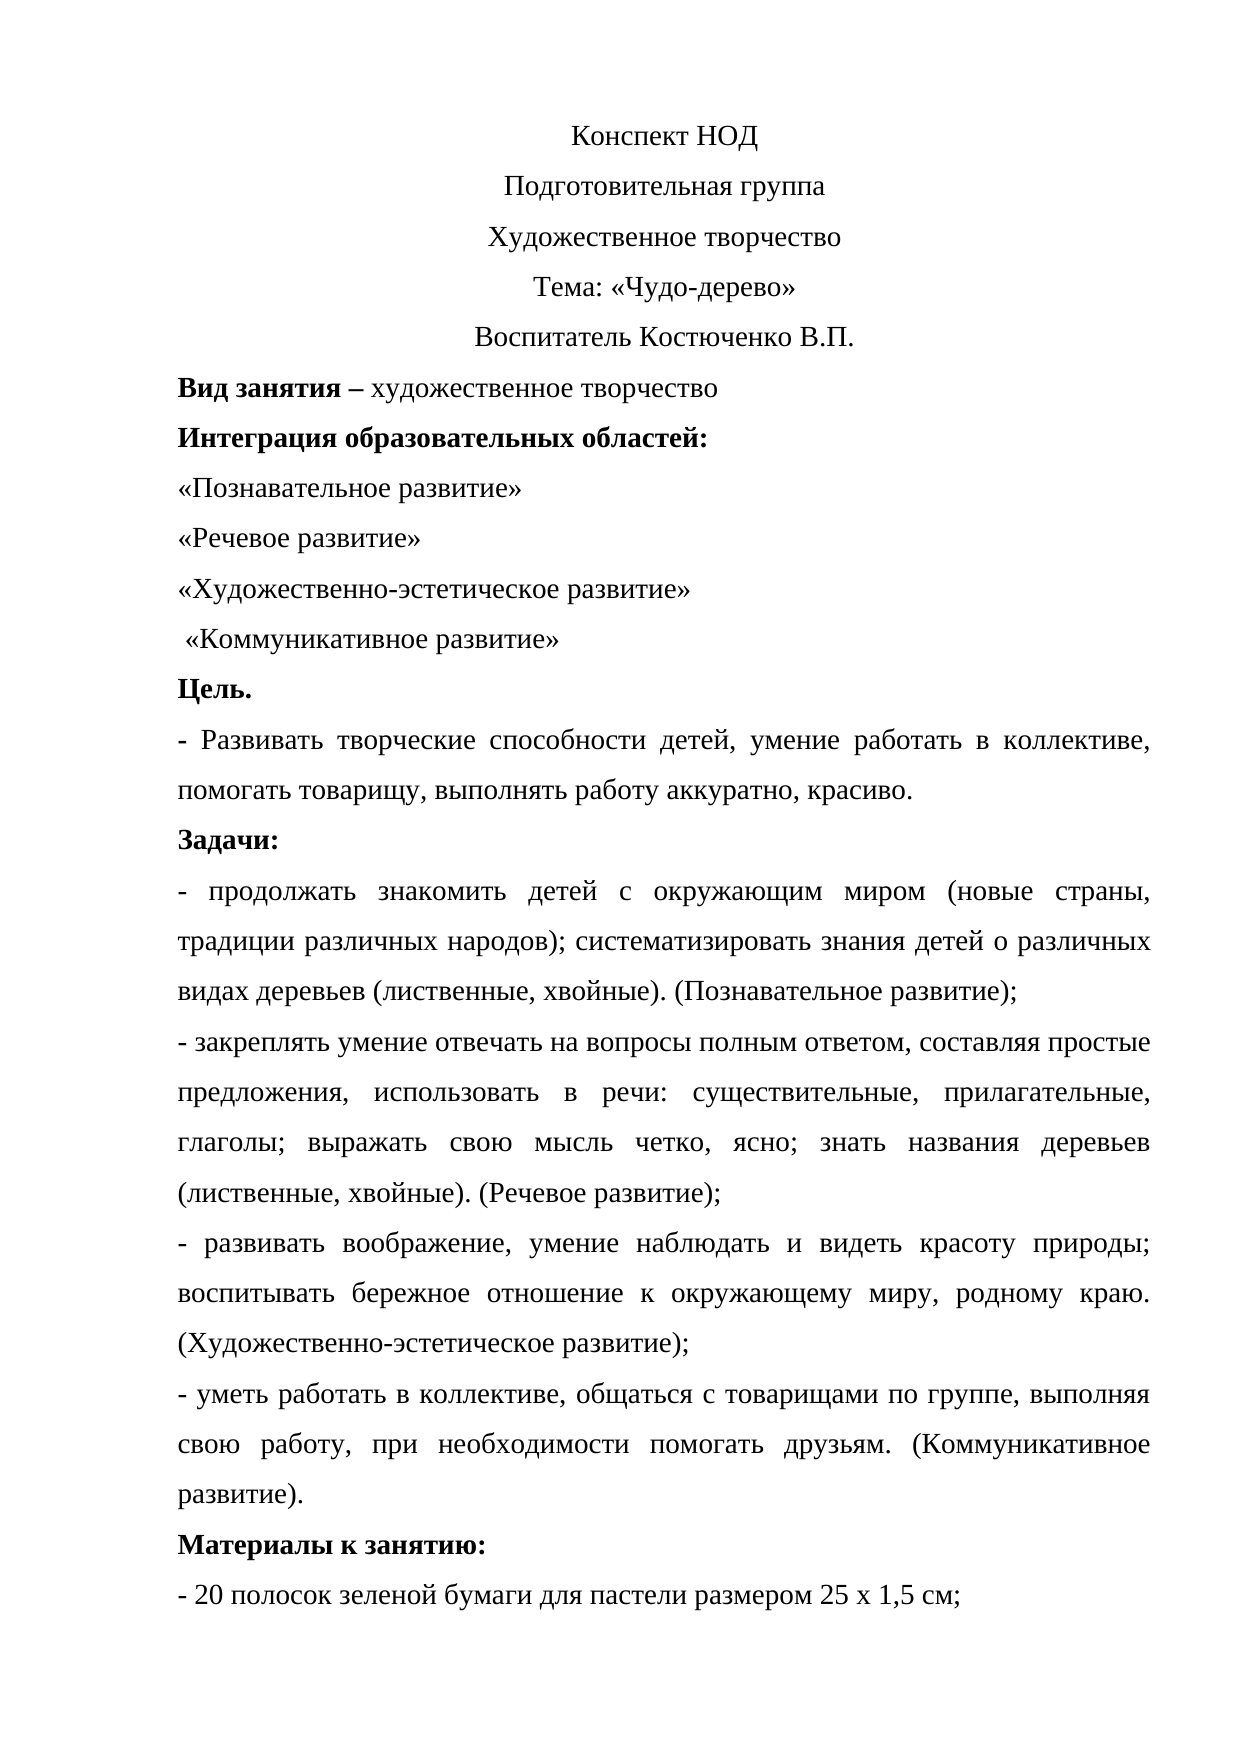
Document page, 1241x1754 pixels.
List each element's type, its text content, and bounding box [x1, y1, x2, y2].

text Вид занятия – художественное творчество [177, 370, 1152, 403]
text - Развивать творческие способности детей, умение работать в коллективе, помогать товарищу, выполнять работу аккуратно, красиво. [177, 722, 1152, 806]
text Конспект НОД [177, 118, 1152, 152]
text «Коммуникативное развитие» [177, 621, 1152, 655]
text Тема: «Чудо-дерево» [177, 269, 1152, 303]
text Задачи: [177, 822, 1152, 856]
text - уметь работать в коллективе, общаться с товарищами по группе, выполняя свою работу, при необходимости помогать друзьям. (Коммуникативное развитие). [177, 1376, 1152, 1510]
text Материалы к занятию: [177, 1527, 1152, 1560]
text Подготовительная группа [177, 168, 1152, 202]
text - закреплять умение отвечать на вопросы полным ответом, составляя простые предложения, использовать в речи: существительные, прилагательные, глаголы; выражать свою мысль четко, ясно; знать названия деревьев (лиственные, хвойные). (Речевое развитие); [177, 1024, 1152, 1208]
text «Речевое развитие» [177, 521, 1152, 554]
text Интеграция образовательных областей: [177, 420, 1152, 453]
text Воспитатель Костюченко В.П. [177, 319, 1152, 353]
text - продолжать знакомить детей с окружающим миром (новые страны, традиции различных народов); систематизировать знания детей о различных видах деревьев (лиственные, хвойные). (Познавательное развитие); [177, 873, 1152, 1007]
text - развивать воображение, умение наблюдать и видеть красоту природы; воспитывать бережное отношение к окружающему миру, родному краю. (Художественно-эстетическое развитие); [177, 1225, 1152, 1359]
text - 20 полосок зеленой бумаги для пастели размером 25 х 1,5 см; [177, 1577, 1152, 1611]
text Цель. [177, 672, 1152, 705]
text «Познавательное развитие» [177, 470, 1152, 504]
text Художественное творчество [177, 219, 1152, 252]
text «Художественно-эстетическое развитие» [177, 571, 1152, 604]
